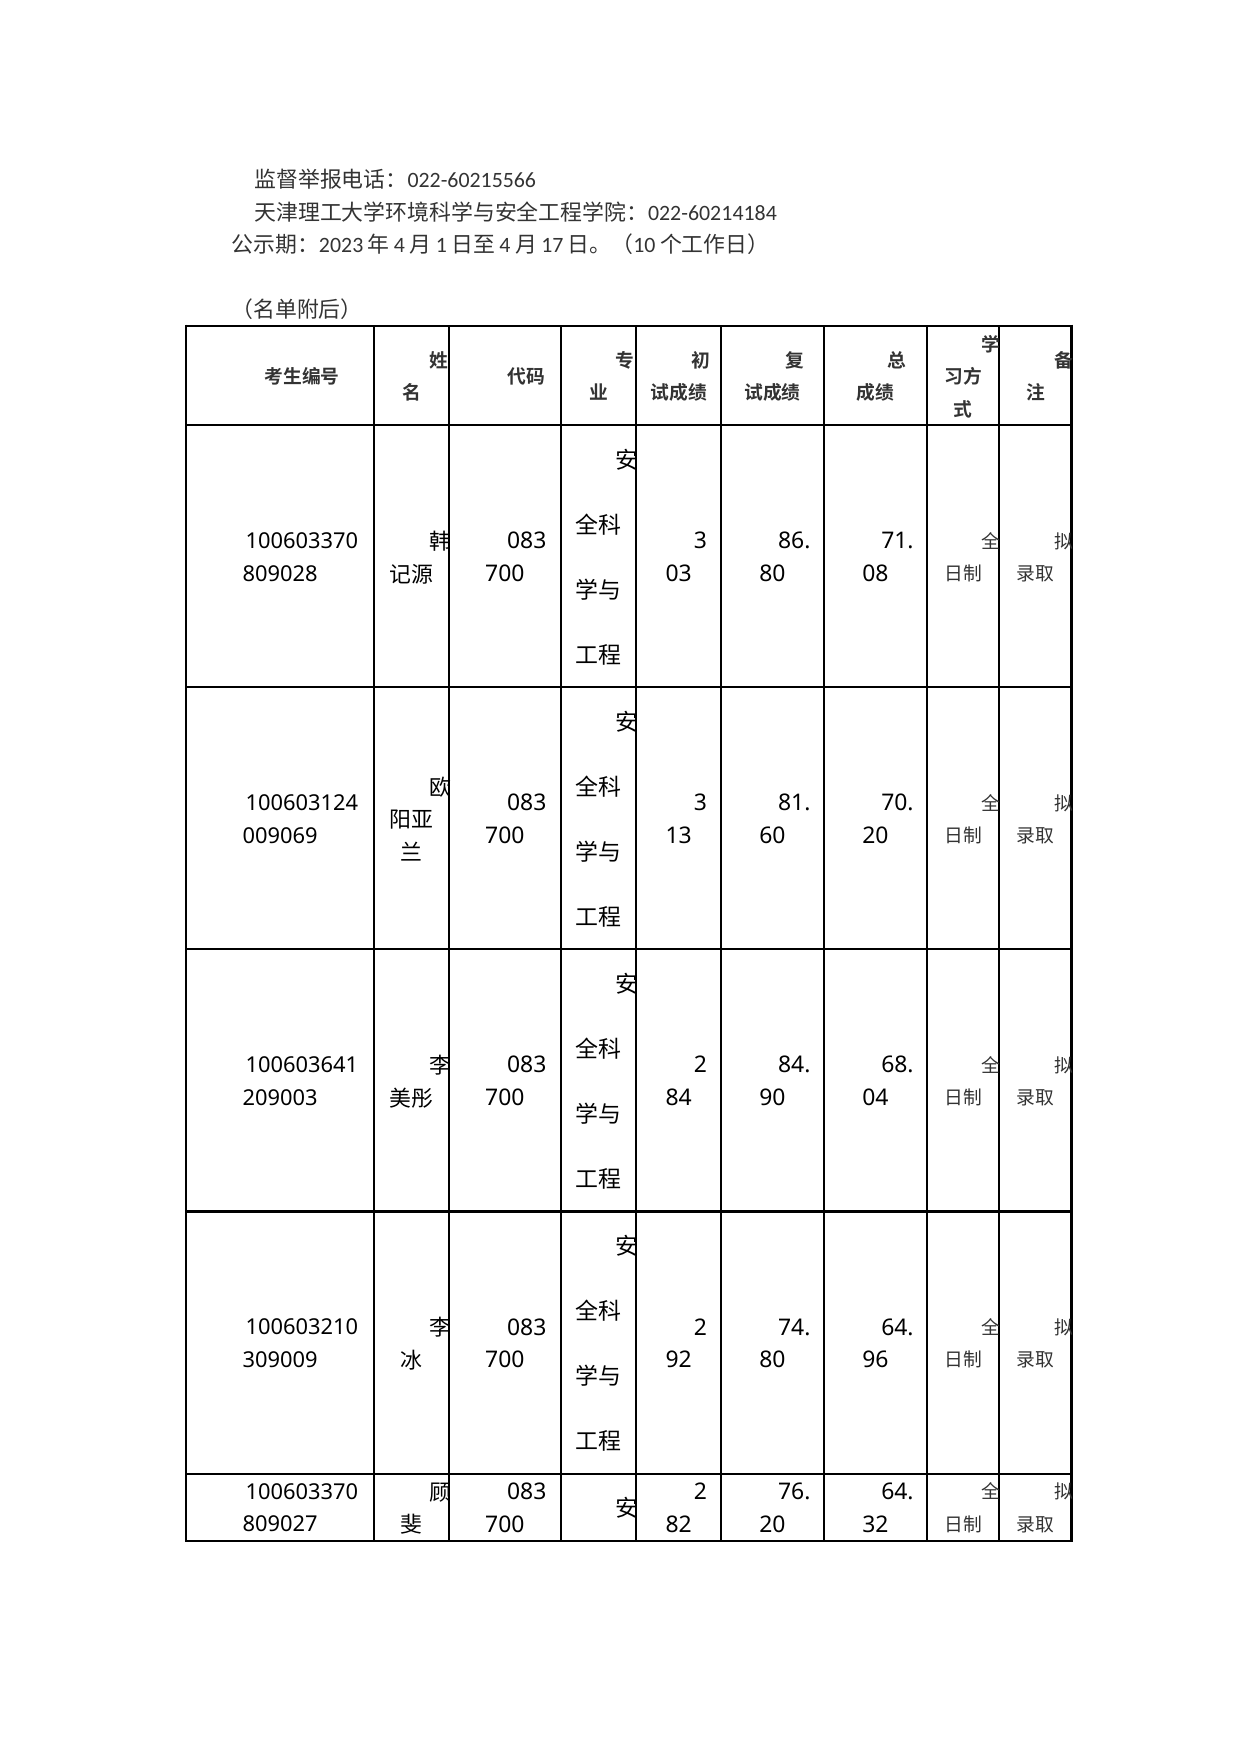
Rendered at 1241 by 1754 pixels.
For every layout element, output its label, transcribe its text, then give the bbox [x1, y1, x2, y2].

text 公示期：2023年4月1日至4月17日。（10个工作日） [187, 227, 1053, 259]
table_cell 韩记源 [375, 426, 448, 686]
table_cell 100603370809028 [187, 426, 373, 686]
table_cell 拟录取 [1000, 688, 1070, 948]
text 监督举报电话：022-60215566 [187, 162, 1053, 194]
table_cell 083700 [450, 688, 560, 948]
table_cell 拟录取 [1000, 1475, 1070, 1539]
table_cell 欧阳亚兰 [375, 688, 448, 948]
table_cell 全日制 [928, 426, 998, 686]
table_cell 拟录取 [1000, 950, 1070, 1210]
table_cell 100603210309009 [187, 1213, 373, 1472]
table_header 初试成绩 [637, 327, 720, 424]
table_header 总成绩 [825, 327, 926, 424]
text 天津理工大学环境科学与安全工程学院：022-60214184 [187, 194, 1053, 227]
table_cell 李美彤 [375, 950, 448, 1210]
table_cell 282 [637, 1475, 720, 1539]
table_header 复试成绩 [722, 327, 823, 424]
table_cell 全日制 [928, 950, 998, 1210]
table_cell 083700 [450, 950, 560, 1210]
table_cell 64.32 [825, 1475, 926, 1539]
table_cell 303 [637, 426, 720, 686]
table_cell 86.80 [722, 426, 823, 686]
table_header 学习方式 [928, 327, 998, 424]
table_cell 安全科学与工程 [562, 688, 635, 948]
table_cell 083700 [450, 1213, 560, 1472]
table_header 姓名 [375, 327, 448, 424]
table_cell 284 [637, 950, 720, 1210]
table_cell 68.04 [825, 950, 926, 1210]
table_cell 313 [637, 688, 720, 948]
table_cell 71.08 [825, 426, 926, 686]
table_cell 李冰 [375, 1213, 448, 1472]
table_cell 76.20 [722, 1475, 823, 1539]
text （名单附后） [187, 292, 1053, 324]
table_cell 安全科学与工程 [562, 1213, 635, 1472]
table_cell 100603641209003 [187, 950, 373, 1210]
table_cell 拟录取 [1000, 426, 1070, 686]
table_header 代码 [450, 327, 560, 424]
table_header 备注 [1000, 327, 1070, 424]
table_cell 全日制 [928, 1475, 998, 1539]
table_cell 顾斐 [375, 1475, 448, 1539]
table_cell 安全科学与工程 [562, 1475, 635, 1539]
table_cell 安全科学与工程 [562, 950, 635, 1210]
table_cell 100603370809027 [187, 1475, 373, 1539]
table_cell 64.96 [825, 1213, 926, 1472]
table_cell 083700 [450, 426, 560, 686]
table_cell 84.90 [722, 950, 823, 1210]
table_cell 安全科学与工程 [562, 426, 635, 686]
table_cell 全日制 [928, 688, 998, 948]
table_header 考生编号 [187, 327, 373, 424]
table_cell 70.20 [825, 688, 926, 948]
table_cell 74.80 [722, 1213, 823, 1472]
table_cell 全日制 [928, 1213, 998, 1472]
table_cell 81.60 [722, 688, 823, 948]
table_cell 100603124009069 [187, 688, 373, 948]
table_cell 拟录取 [1000, 1213, 1070, 1472]
table_cell 083700 [450, 1475, 560, 1539]
table_cell 292 [637, 1213, 720, 1472]
table_header 专业 [562, 327, 635, 424]
